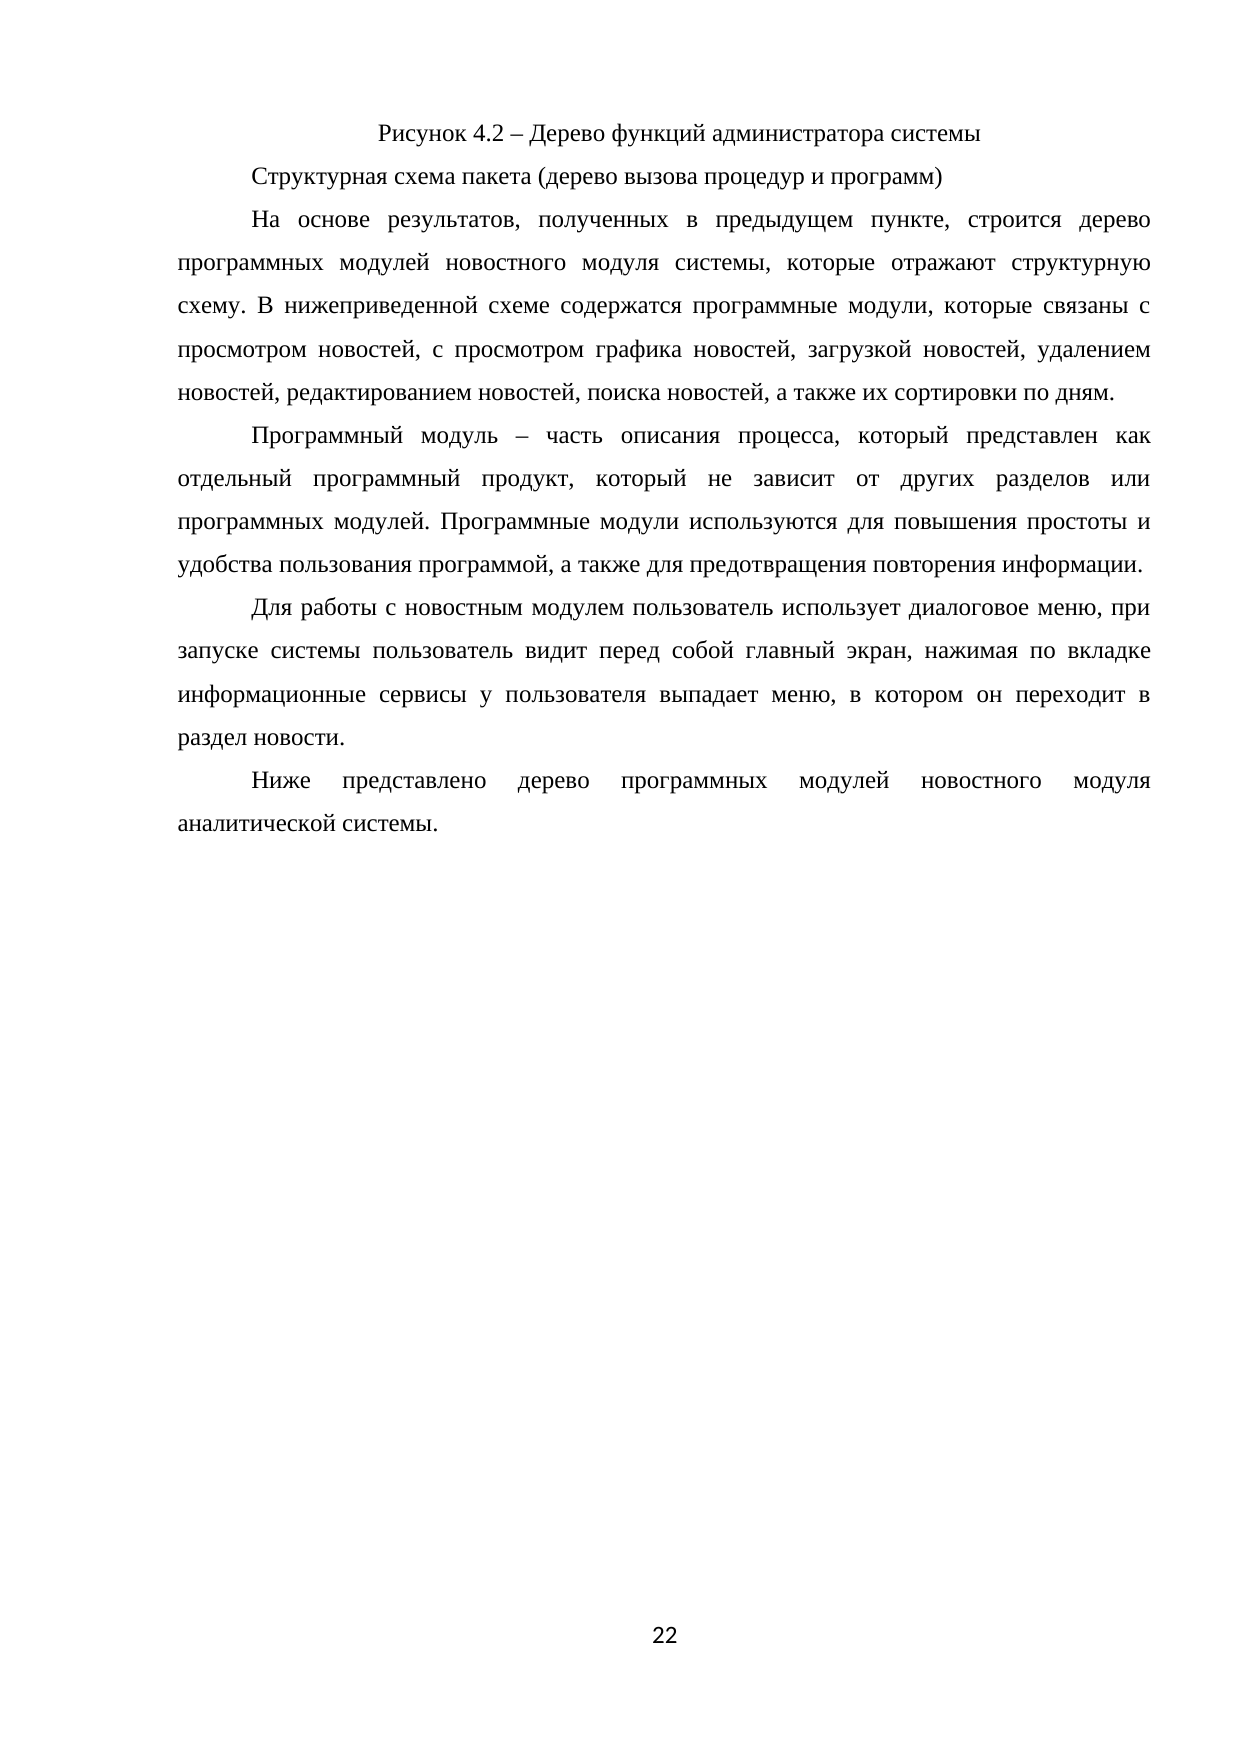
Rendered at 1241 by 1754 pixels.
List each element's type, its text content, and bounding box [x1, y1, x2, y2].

text Для работы с новостным модулем пользователь использует диалоговое меню, при запуске системы пользователь видит перед собой главный экран, нажимая по вкладке информационные сервисы у пользователя выпадает меню, в котором он переходит в раздел новости. [177, 592, 1152, 751]
text Рисунок 4.2 – Дерево функций администратора системы [207, 118, 1152, 147]
text Программный модуль – часть описания процесса, который представлен как отдельный программный продукт, который не зависит от других разделов или программных модулей. Программные модули используются для повышения простоты и удобства пользования программой, а также для предотвращения повторения информации. [177, 420, 1152, 578]
text На основе результатов, полученных в предыдущем пункте, строится дерево программных модулей новостного модуля системы, которые отражают структурную схему. В нижеприведенной схеме содержатся программные модули, которые связаны с просмотром новостей, с просмотром графика новостей, загрузкой новостей, удалением новостей, редактированием новостей, поиска новостей, а также их сортировки по дням. [177, 204, 1152, 406]
text Ниже представлено дерево программных модулей новостного модуля аналитической системы. [177, 765, 1152, 837]
text Структурная схема пакета (дерево вызова процедур и программ) [177, 161, 1152, 190]
